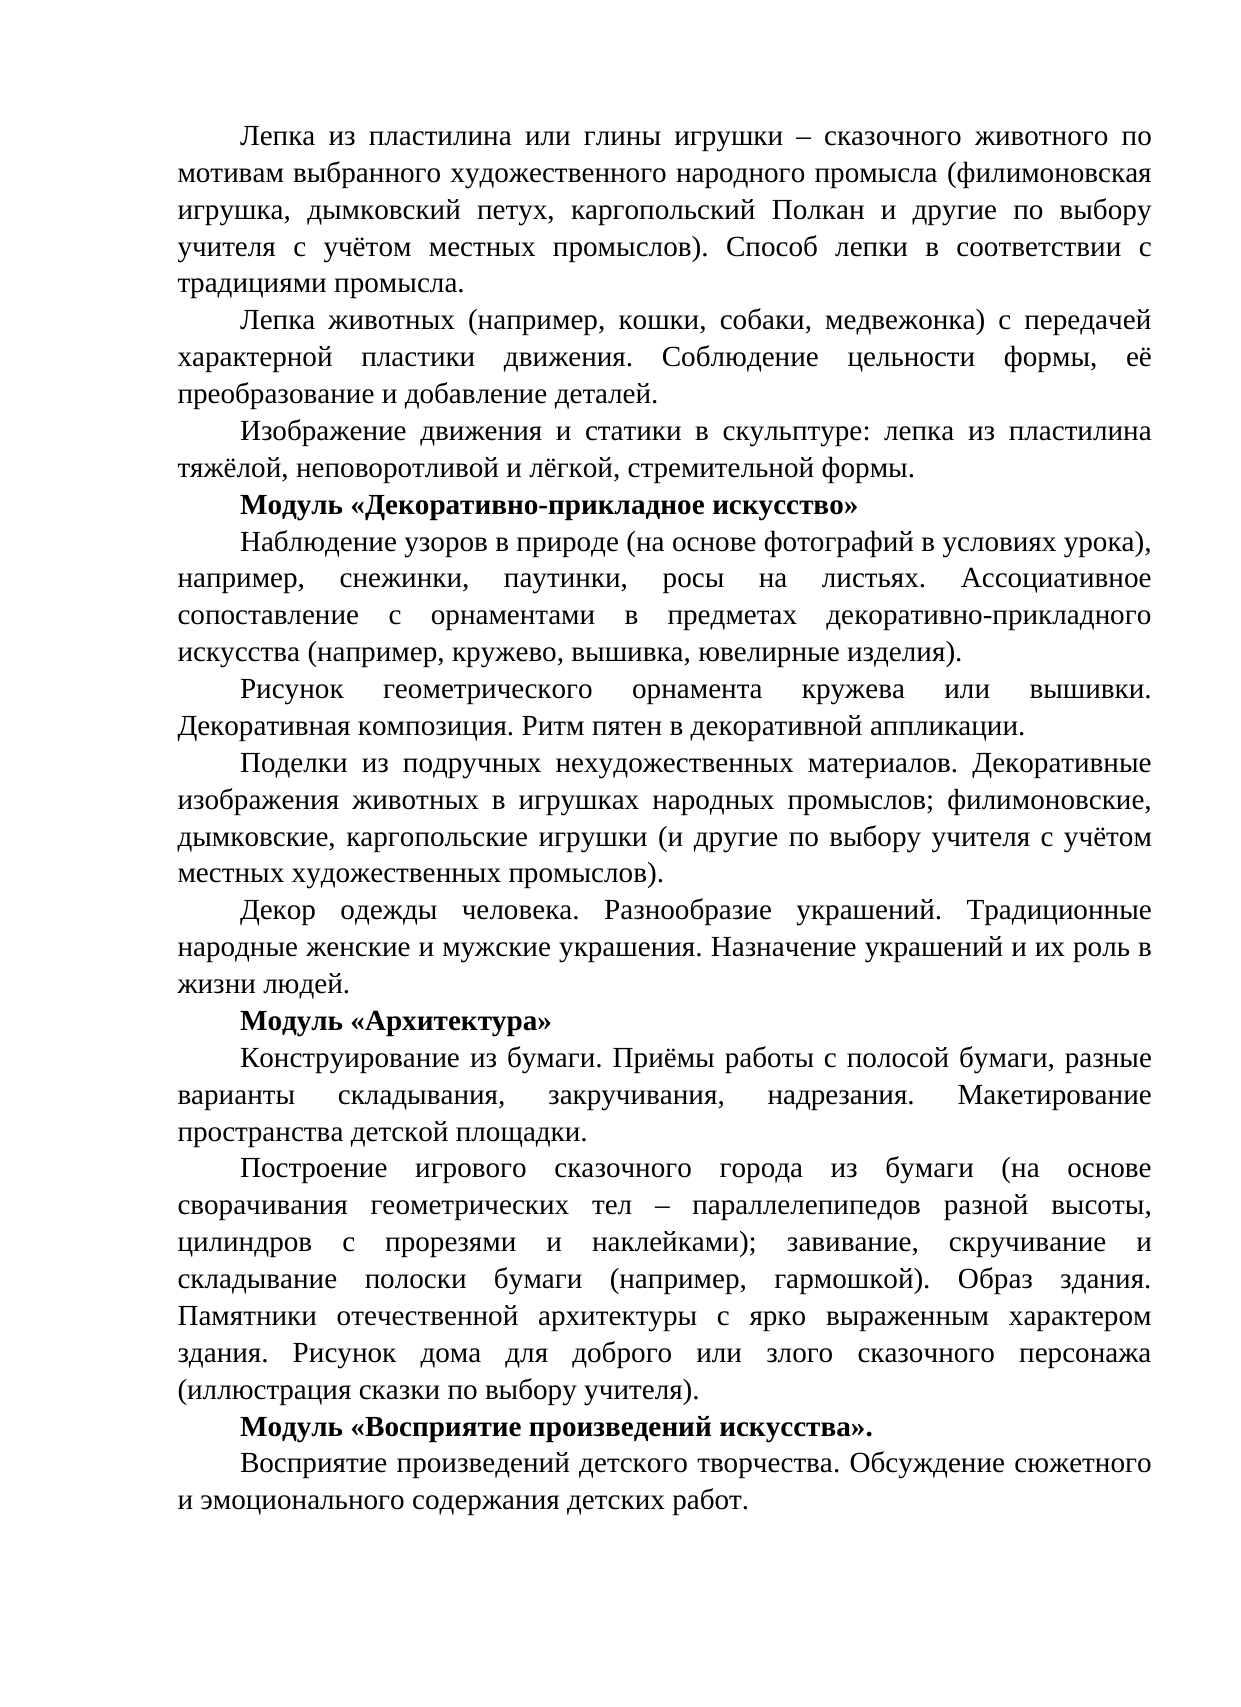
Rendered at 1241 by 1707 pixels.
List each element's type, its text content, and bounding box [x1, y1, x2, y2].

text Наблюдение узоров в природе (на основе фотографий в условиях урока), например, снежинки, паутинки, росы на листьях. Ассоциативное сопоставление с орнаментами в предметах декоративно-прикладного искусства (например, кружево, вышивка, ювелирные изделия). [177, 524, 1152, 668]
text Модуль «Архитектура» [177, 1003, 1152, 1037]
text Построение игрового сказочного города из бумаги (на основе сворачивания геометрических тел – параллелепипедов разной высоты, цилиндров с прорезями и наклейками); завивание, скручивание и складывание полоски бумаги (например, гармошкой). Образ здания. Памятники отечественной архитектуры с ярко выраженным характером здания. Рисунок дома для доброго или злого сказочного персонажа (иллюстрация сказки по выбору учителя). [177, 1151, 1152, 1405]
text Поделки из подручных нехудожественных материалов. Декоративные изображения животных в игрушках народных промыслов; филимоновские, дымковские, каргопольские игрушки (и другие по выбору учителя с учётом местных художественных промыслов). [177, 745, 1152, 889]
text Модуль «Восприятие произведений искусства». [177, 1409, 1152, 1442]
text Лепка из пластилина или глины игрушки – сказочного животного по мотивам выбранного художественного народного промысла (филимоновская игрушка, дымковский петух, каргопольский Полкан и другие по выбору учителя с учётом местных промыслов). Способ лепки в соответствии с традициями промысла. [177, 118, 1152, 299]
text Декор одежды человека. Разнообразие украшений. Традиционные народные женские и мужские украшения. Назначение украшений и их роль в жизни людей. [177, 892, 1152, 1000]
text Лепка животных (например, кошки, собаки, медвежонка) с передачей характерной пластики движения. Соблюдение цельности формы, её преобразование и добавление деталей. [177, 302, 1152, 410]
text Восприятие произведений детского творчества. Обсуждение сюжетного и эмоционального содержания детских работ. [177, 1446, 1152, 1516]
text Рисунок геометрического орнамента кружева или вышивки. Декоративная композиция. Ритм пятен в декоративной аппликации. [177, 671, 1152, 742]
text Изображение движения и статики в скульптуре: лепка из пластилина тяжёлой, неповоротливой и лёгкой, стремительной формы. [177, 413, 1152, 483]
text Модуль «Декоративно-прикладное искусство» [177, 487, 1152, 520]
text Конструирование из бумаги. Приёмы работы с полосой бумаги, разные варианты складывания, закручивания, надрезания. Макетирование пространства детской площадки. [177, 1040, 1152, 1147]
